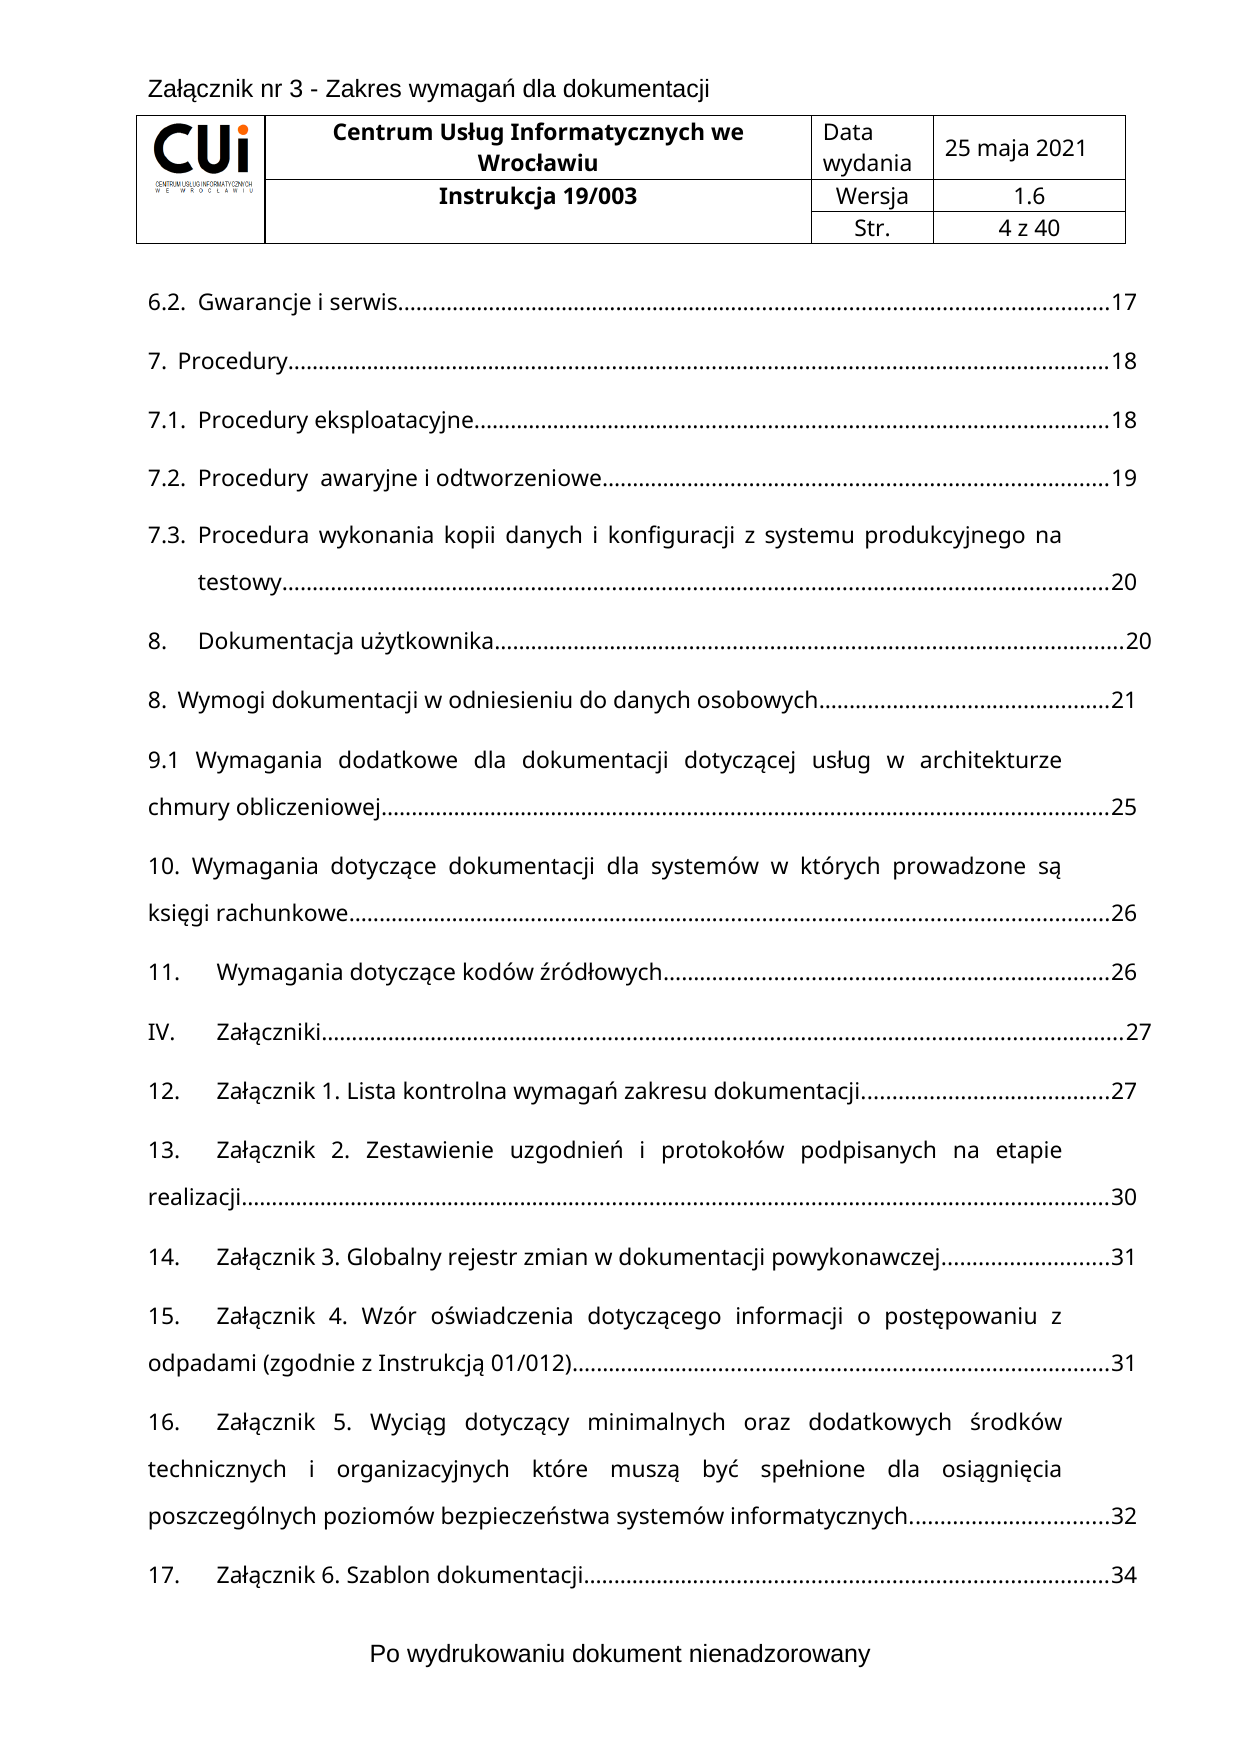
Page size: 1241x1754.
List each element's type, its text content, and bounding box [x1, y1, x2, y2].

text 10. Wymagania dotyczące dokumentacji dla systemów w których prowadzone są księgi rachunkowe 26 [148, 850, 1063, 928]
text 14. Załącznik 3. Globalny rejestr zmian w dokumentacji powykonawczej 31 [148, 1241, 1063, 1272]
text 8. Wymogi dokumentacji w odniesieniu do danych osobowych 21 [148, 684, 1063, 716]
text 9.1 Wymagania dodatkowe dla dokumentacji dotyczącej usług w architekturze chmury obliczeniowej 25 [148, 744, 1063, 822]
text 15. Załącznik 4. Wzór oświadczenia dotyczącego informacji o postępowaniu z odpadami (zgodnie z Instrukcją 01/012) 31 [148, 1300, 1063, 1378]
text 13. Załącznik 2. Zestawienie uzgodnień i protokołów podpisanych na etapie realizacji 30 [148, 1134, 1063, 1213]
text 7.3. Procedura wykonania kopii danych i konfiguracji z systemu produkcyjnego na testowy 20 [148, 519, 1063, 597]
text 8. Dokumentacja użytkownika 20 [148, 625, 1063, 656]
text 16. Załącznik 5. Wyciąg dotyczący minimalnych oraz dodatkowych środków technicznych i organizacyjnych które muszą być spełnione dla osiągnięcia poszczególnych poziomów bezpieczeństwa systemów informatycznych. 32 [148, 1406, 1063, 1531]
text 7. Procedury 18 [148, 345, 1063, 376]
text 7.1. Procedury eksploatacyjne 18 [148, 404, 1063, 436]
picture [147, 116, 258, 199]
text IV. Załączniki 27 [148, 1016, 1063, 1047]
text 17. Załącznik 6. Szablon dokumentacji 34 [148, 1559, 1063, 1591]
text 11. Wymagania dotyczące kodów źródłowych 26 [148, 956, 1063, 988]
text 6.2. Gwarancje i serwis 17 [148, 286, 1063, 317]
text 7.2. Procedury awaryjne i odtworzeniowe 19 [148, 462, 1063, 493]
text 12. Załącznik 1. Lista kontrolna wymagań zakresu dokumentacji. 27 [148, 1075, 1063, 1106]
